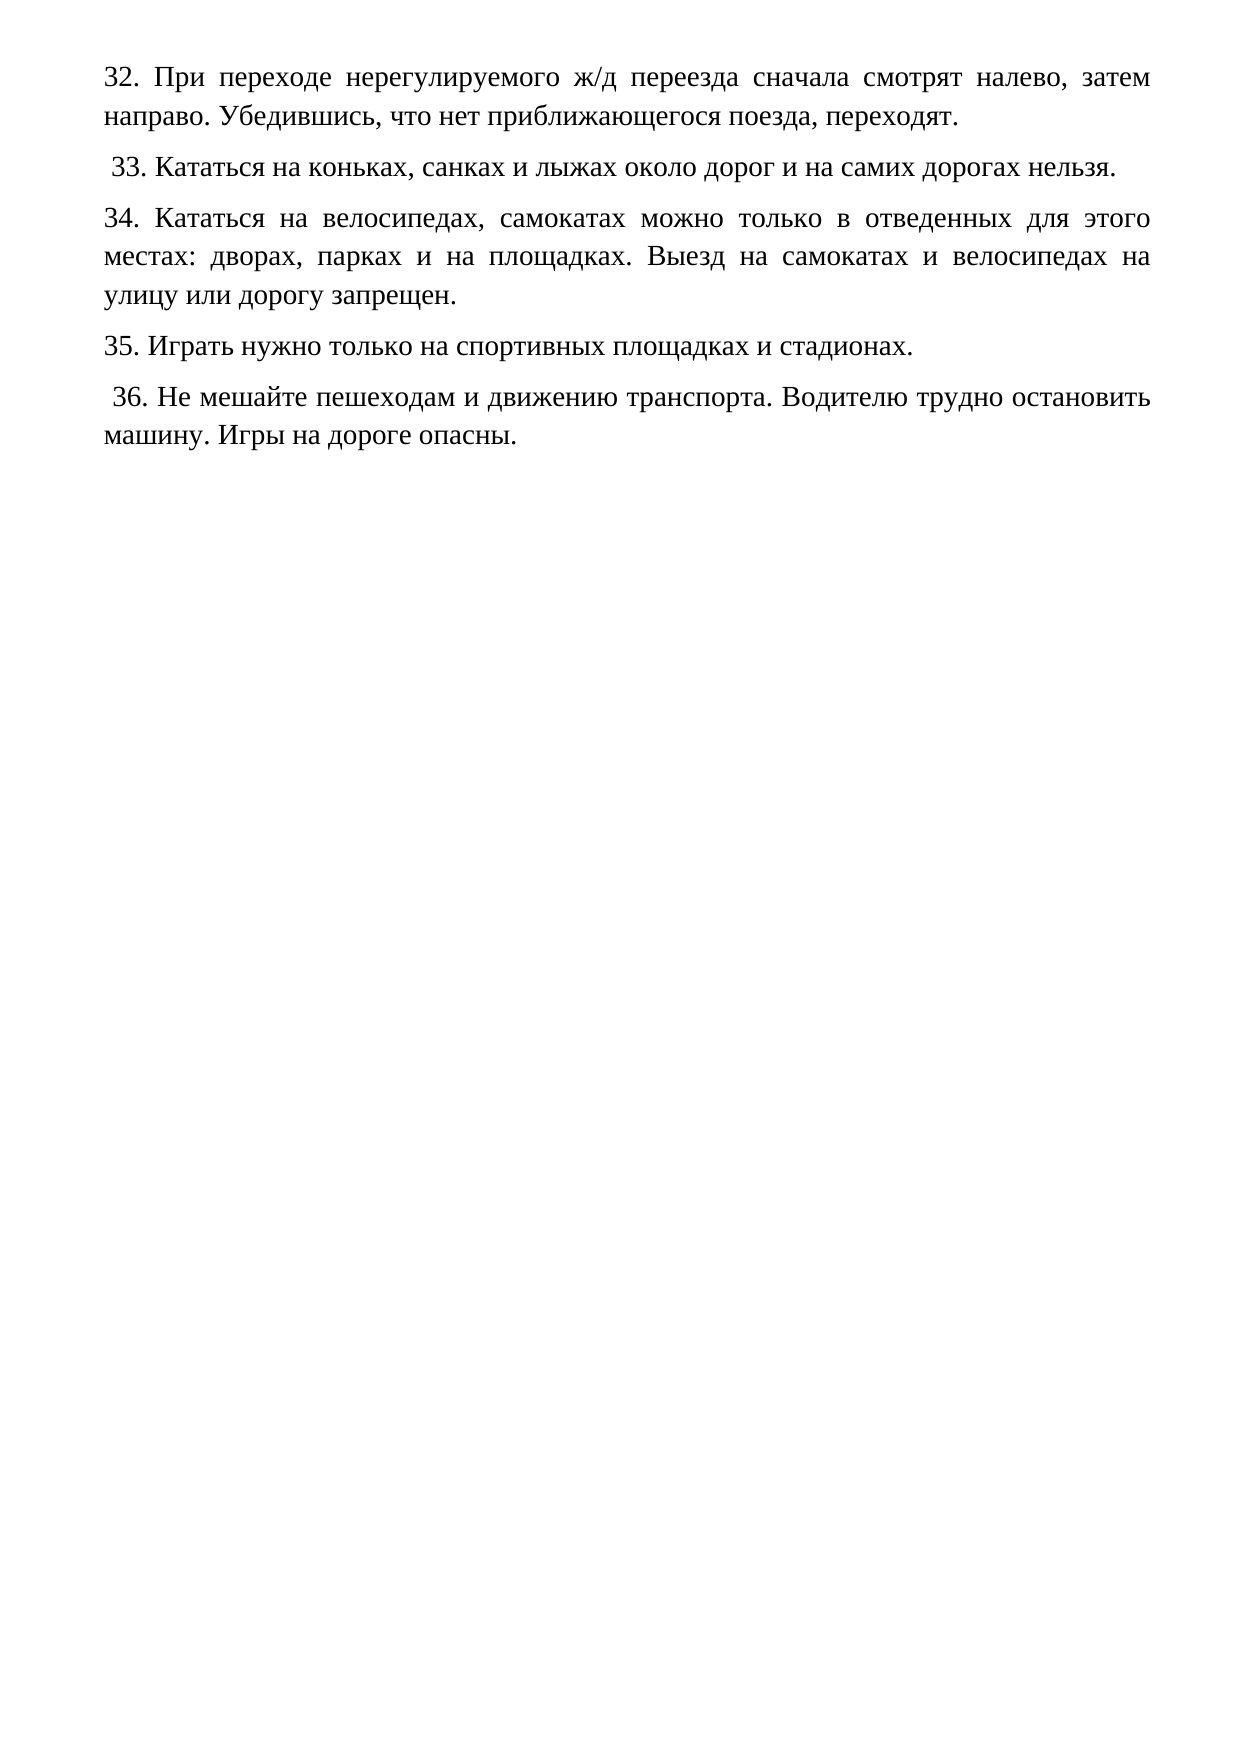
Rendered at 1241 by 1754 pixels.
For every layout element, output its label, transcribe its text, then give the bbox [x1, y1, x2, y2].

text 35. Играть нужно только на спортивных площадках и стадионах. [103, 328, 1152, 361]
text 33. Кататься на коньках, санках и лыжах около дорог и на самих дорогах нельзя. [103, 149, 1152, 182]
text 34. Кататься на велосипедах, самокатах можно только в отведенных для этого местах: дворах, парках и на площадках. Выезд на самокатах и велосипедах на улицу или дорогу запрещен. [103, 200, 1152, 310]
text 36. Не мешайте пешеходам и движению транспорта. Водителю трудно остановить машину. Игры на дороге опасны. [103, 379, 1152, 451]
text 32. При переходе нерегулируемого ж/д переезда сначала смотрят налево, затем направо. Убедившись, что нет приближающегося поезда, переходят. [103, 59, 1152, 131]
